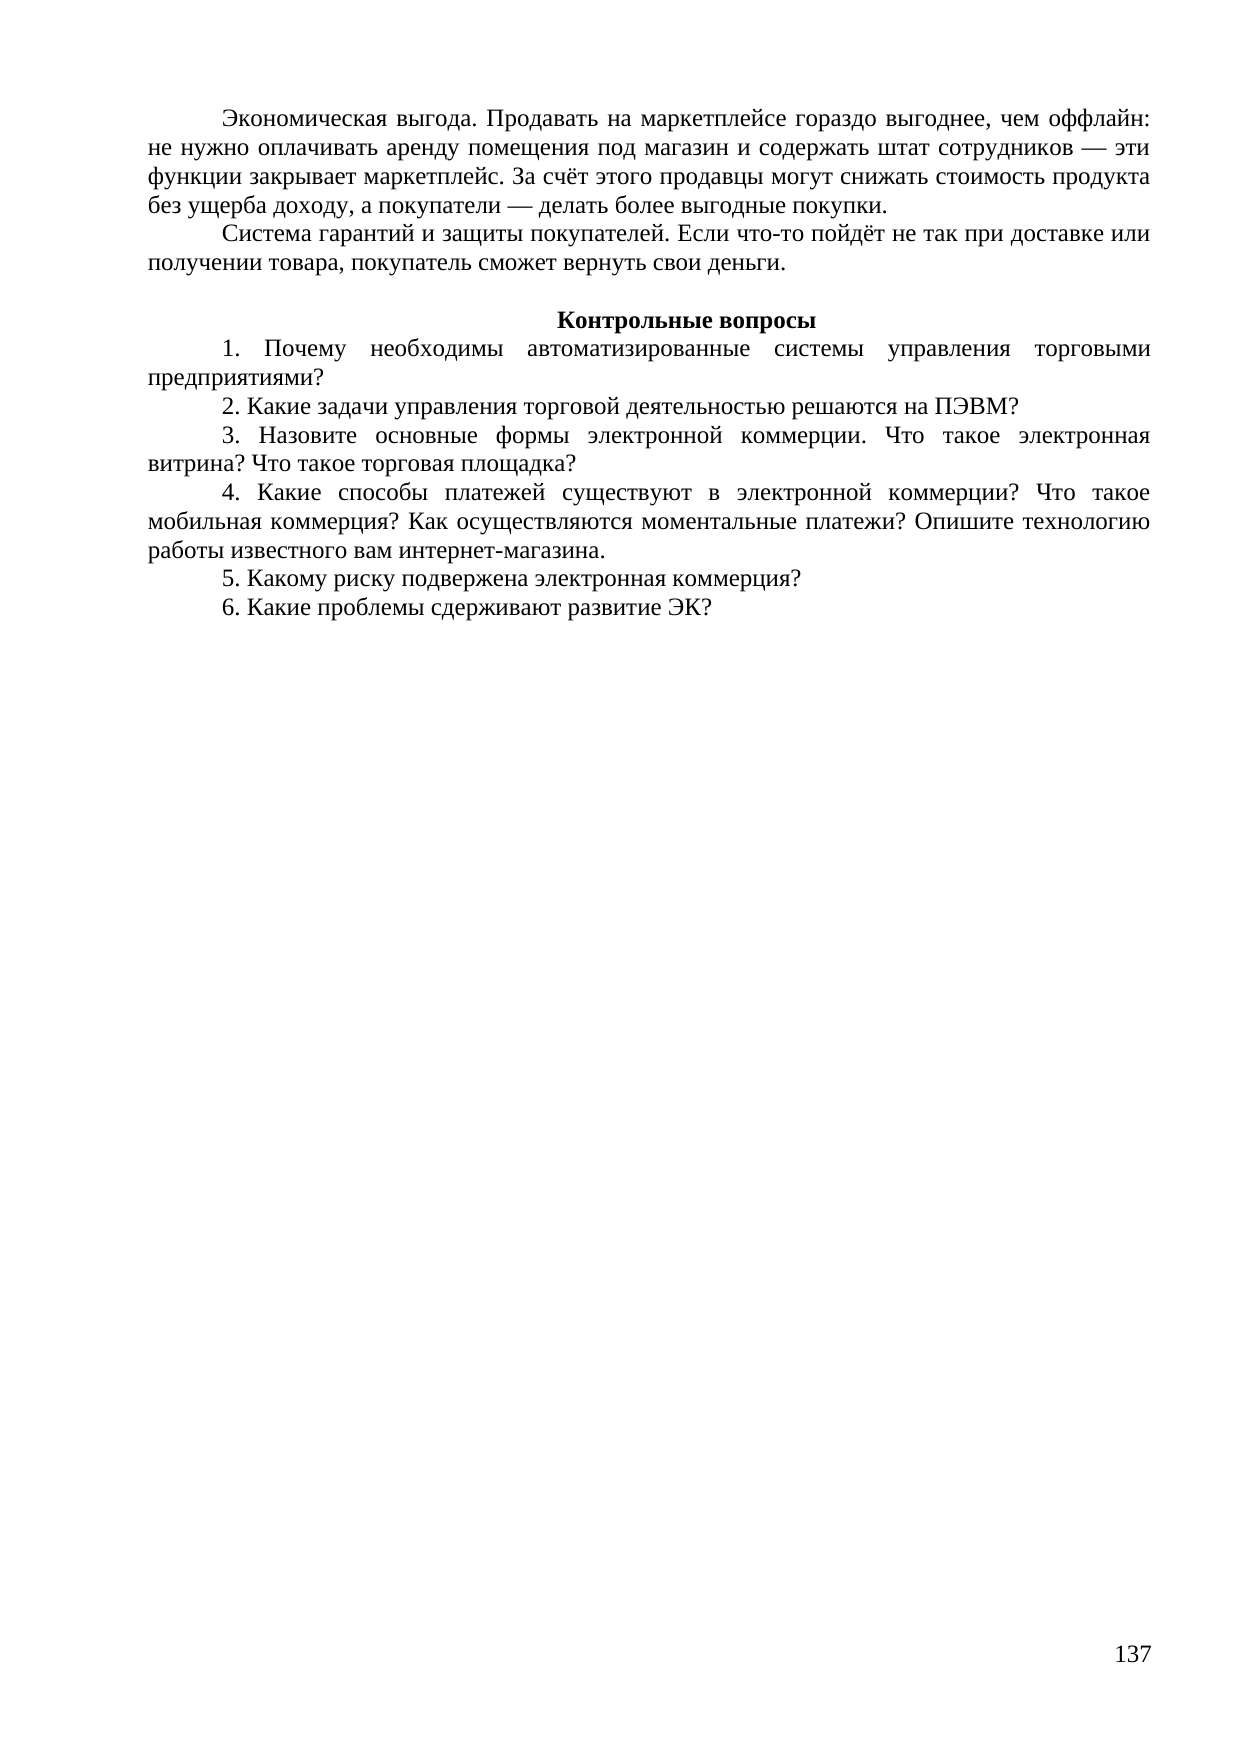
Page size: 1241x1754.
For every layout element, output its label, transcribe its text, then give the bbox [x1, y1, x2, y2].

text Экономическая выгода. Продавать на маркетплейсе гораздо выгоднее, чем оффлайн: не нужно оплачивать аренду помещения под магазин и содержать штат сотрудников — эти функции закрывает маркетплейс. За счёт этого продавцы могут снижать стоимость продукта без ущерба доходу, а покупатели — делать более выгодные покупки. [148, 103, 1152, 218]
list 5. Какому риску подвержена электронная коммерция? [148, 563, 1152, 592]
list 3. Назовите основные формы электронной коммерции. Что такое электронная витрина? Что такое торговая площадка? [148, 420, 1152, 477]
text Контрольные вопросы [148, 305, 1152, 333]
text Система гарантий и защиты покупателей. Если что-то пойдёт не так при доставке или получении товара, покупатель сможет вернуть свои деньги. [148, 218, 1152, 276]
list 4. Какие способы платежей существуют в электронной коммерции? Что такое мобильная коммерция? Как осуществляются моментальные платежи? Опишите технологию работы известного вам интернет-магазина. [148, 477, 1152, 563]
list 1. Почему необходимы автоматизированные системы управления торговыми предприятиями? [148, 333, 1152, 391]
list 6. Какие проблемы сдерживают развитие ЭК? [148, 592, 1152, 621]
list 2. Какие задачи управления торговой деятельностью решаются на ПЭВМ? [148, 391, 1152, 420]
